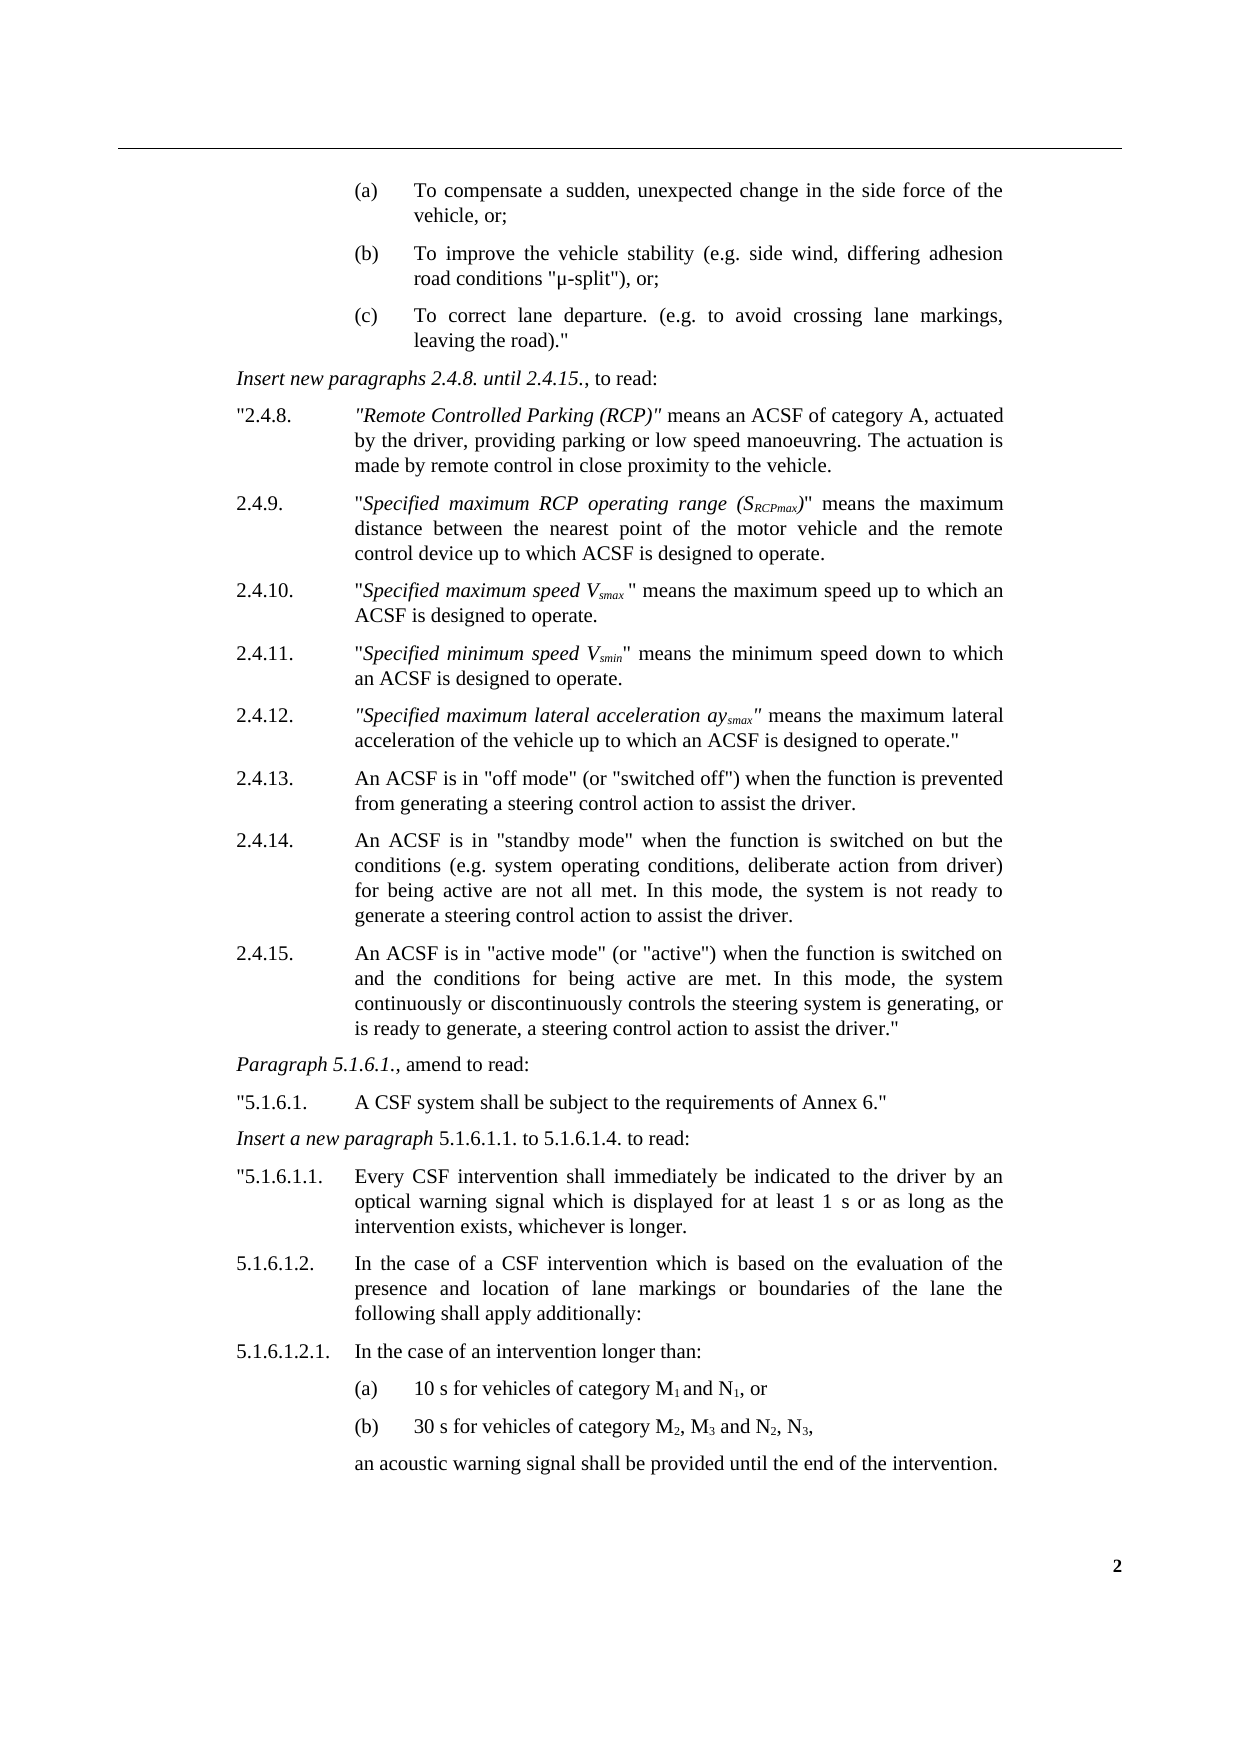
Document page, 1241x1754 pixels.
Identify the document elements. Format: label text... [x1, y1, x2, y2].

text 2.4.15. An ACSF is in "active mode" (or "active") when the function is switched on and the conditions for being active are met. In this mode, the system continuously or discontinuously controls the steering system is generating, or is ready to generate, a steering control action to assist the driver." [236, 940, 1004, 1040]
text an acoustic warning signal shall be provided until the end of the intervention. [354, 1450, 1004, 1475]
text (a) To compensate a sudden, unexpected change in the side force of the vehicle, or; [354, 177, 1004, 227]
text 2.4.14. An ACSF is in "standby mode" when the function is switched on but the conditions (e.g. system operating conditions, deliberate action from driver) for being active are not all met. In this mode, the system is not ready to generate a steering control action to assist the driver. [236, 827, 1004, 927]
text (a) 10 s for vehicles of category M1 and N1, or [354, 1375, 1004, 1400]
text (c) To correct lane departure. (e.g. to avoid crossing lane markings, leaving the road)." [354, 302, 1004, 352]
text "5.1.6.1.1. Every CSF intervention shall immediately be indicated to the driver by an optical warning signal which is displayed for at least 1 s or as long as the intervention exists, whichever is longer. [236, 1163, 1004, 1238]
text 2.4.13. An ACSF is in "off mode" (or "switched off") when the function is prevented from generating a steering control action to assist the driver. [236, 765, 1004, 815]
text 2.4.12. "Specified maximum lateral acceleration aysmax" means the maximum lateral acceleration of the vehicle up to which an ACSF is designed to operate." [236, 702, 1004, 752]
text (b) To improve the vehicle stability (e.g. side wind, differing adhesion road conditions "μ-split"), or; [354, 240, 1004, 290]
text 2.4.9. "Specified maximum RCP operating range (SRCPmax)" means the maximum distance between the nearest point of the motor vehicle and the remote control device up to which ACSF is designed to operate. [236, 490, 1004, 565]
text Insert a new paragraph 5.1.6.1.1. to 5.1.6.1.4. to read: [236, 1126, 1122, 1150]
text "2.4.8. "Remote Controlled Parking (RCP)" means an ACSF of category A, actuated by the driver, providing parking or low speed manoeuvring. The actuation is made by remote control in close proximity to the vehicle. [236, 402, 1004, 477]
text 5.1.6.1.2.1. In the case of an intervention longer than: [236, 1338, 1004, 1363]
text "5.1.6.1. A CSF system shall be subject to the requirements of Annex 6." [236, 1089, 1004, 1114]
text (b) 30 s for vehicles of category M2, M3 and N2, N3, [354, 1413, 1004, 1438]
text 2.4.11. "Specified minimum speed Vsmin" means the minimum speed down to which an ACSF is designed to operate. [236, 640, 1004, 690]
text Paragraph 5.1.6.1., amend to read: [236, 1052, 1122, 1076]
text Insert new paragraphs 2.4.8. until 2.4.15., to read: [236, 365, 1122, 390]
text 2.4.10. "Specified maximum speed Vsmax " means the maximum speed up to which an ACSF is designed to operate. [236, 577, 1004, 627]
text 5.1.6.1.2. In the case of a CSF intervention which is based on the evaluation of the presence and location of lane markings or boundaries of the lane the following shall apply additionally: [236, 1250, 1004, 1325]
